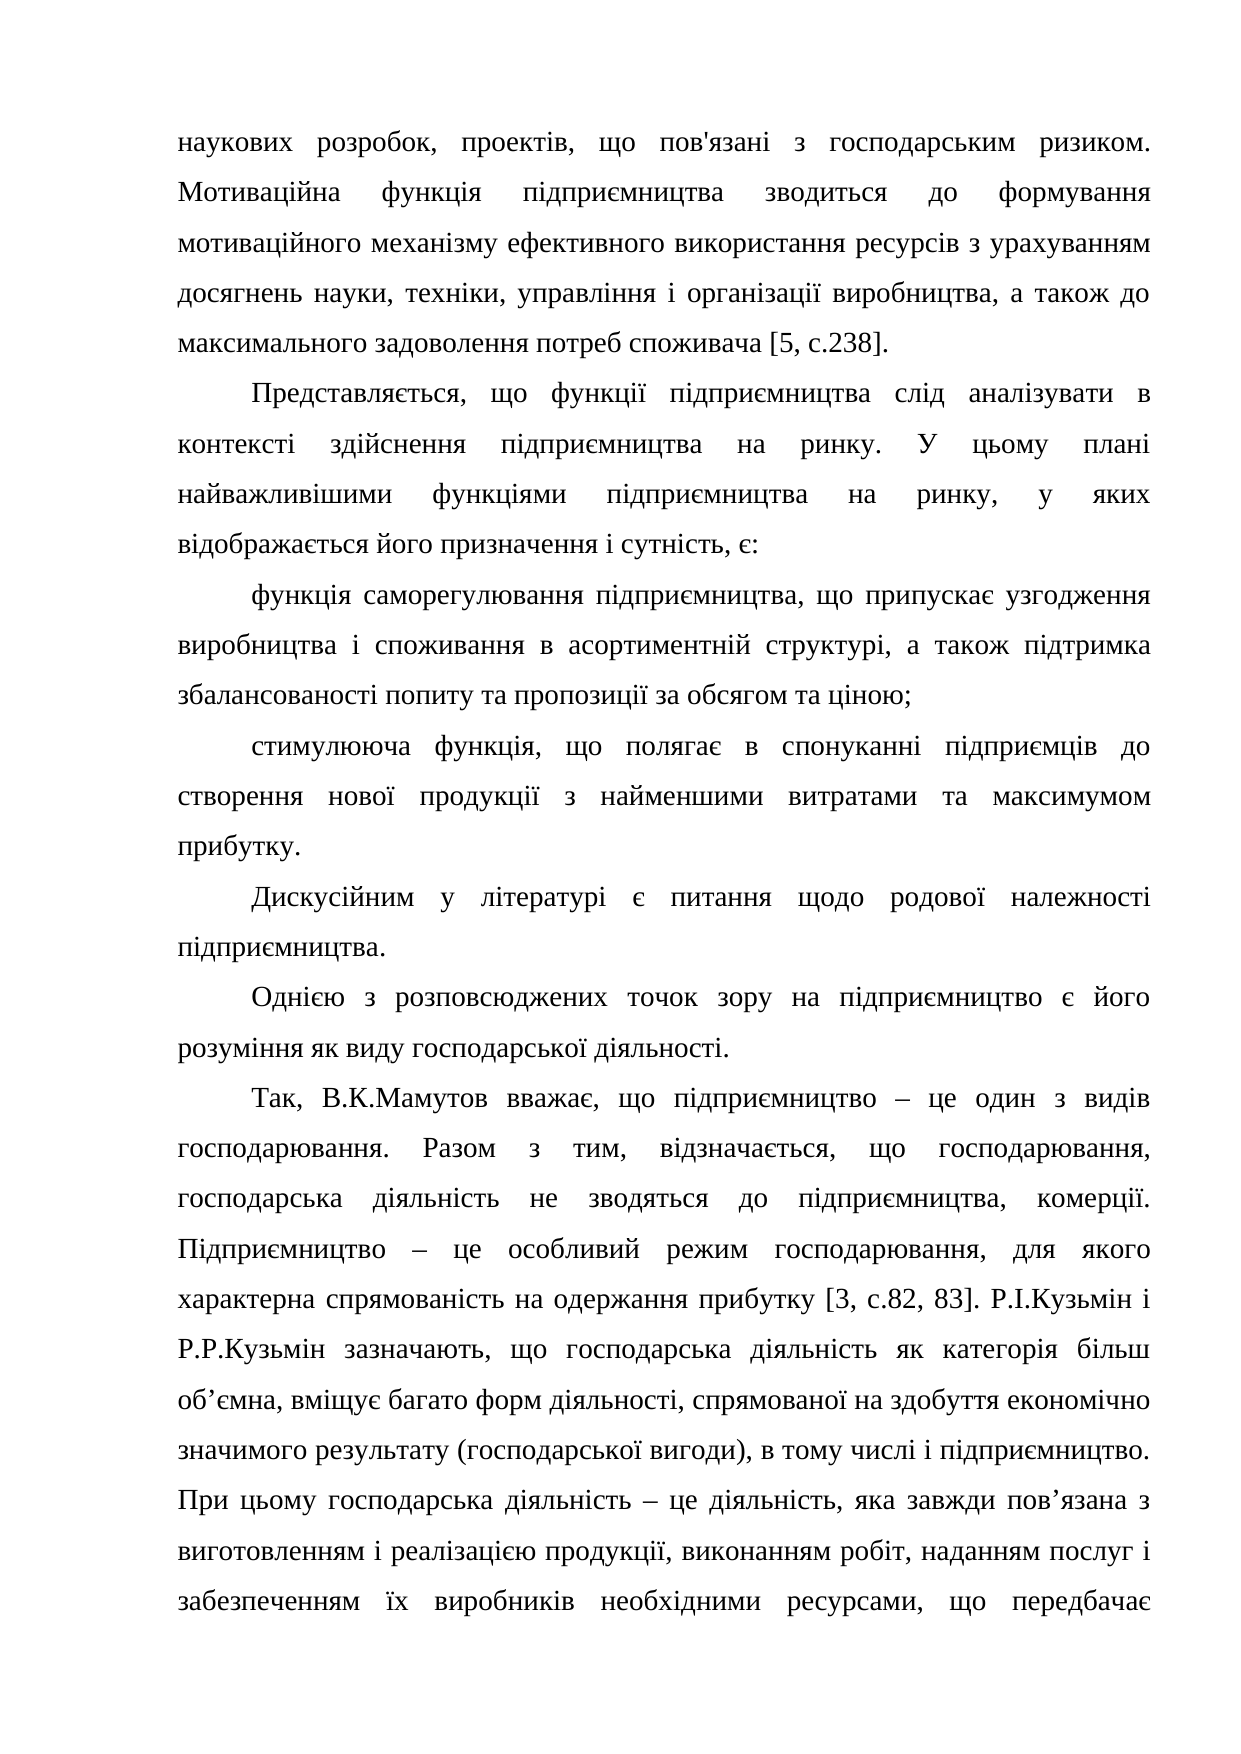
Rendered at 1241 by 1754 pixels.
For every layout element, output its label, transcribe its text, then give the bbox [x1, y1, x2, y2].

text Дискусійним у літературі є питання щодо родової належності підприємництва. [177, 879, 1152, 963]
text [177, 1080, 1152, 1617]
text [177, 124, 1152, 359]
text стимулююча функція, що полягає в спонуканні підприємців до створення нової продукції з найменшими витратами та максимумом прибутку. [177, 728, 1152, 862]
text Однією з розповсюджених точок зору на підприємництво є його розуміння як виду господарської діяльності. [177, 979, 1152, 1063]
text Представляється, що функції підприємництва слід аналізувати в контексті здійснення підприємництва на ринку. У цьому плані найважливішими функціями підприємництва на ринку, у яких відображається його призначення і сутність, є: [177, 376, 1152, 560]
text функція саморегулювання підприємництва, що припускає узгодження виробництва і споживання в асортиментній структурі, а також підтримка збалансованості попиту та пропозиції за обсягом та ціною; [177, 577, 1152, 711]
